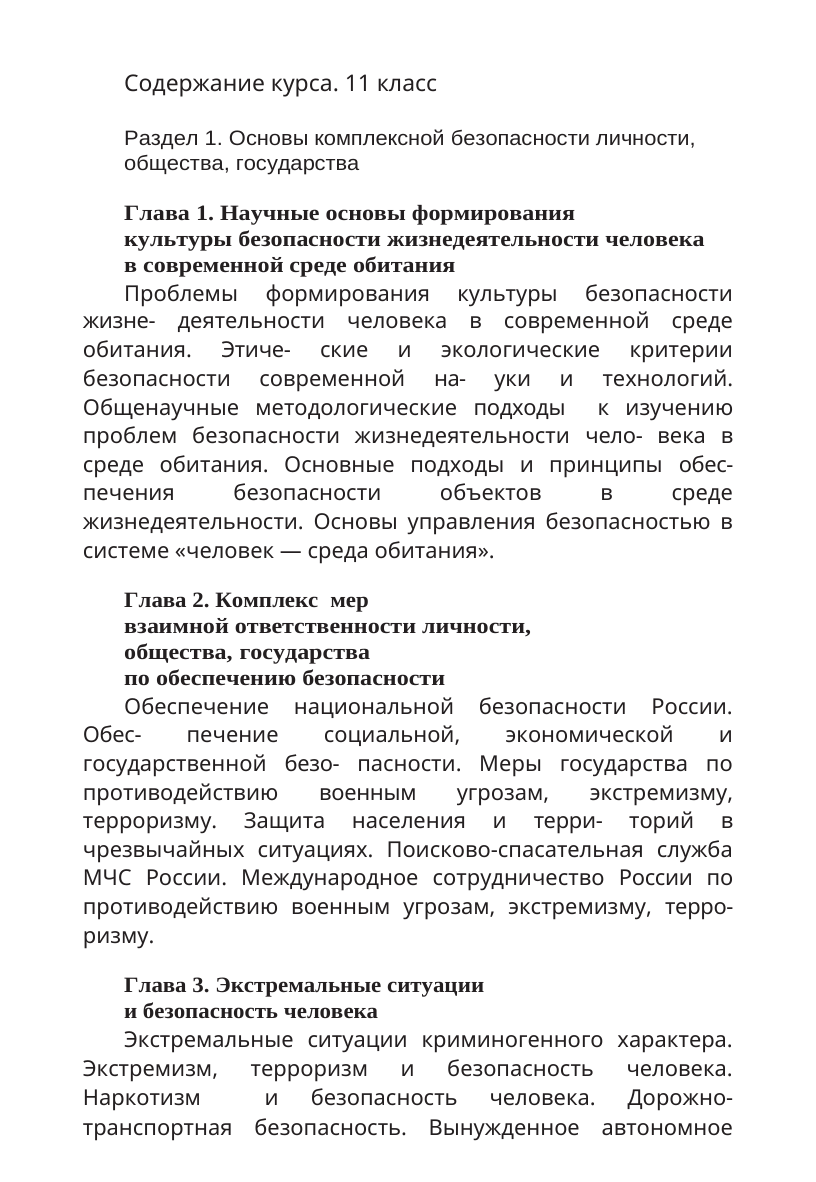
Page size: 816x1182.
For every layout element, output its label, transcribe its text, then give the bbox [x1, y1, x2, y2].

subtitle Глава 1. Научные основы формирования [124, 200, 791, 225]
text Проблемы формирования культуры безопасности жизне- деятельности человека в современной среде обитания. Этиче- ские и экологические критерии безопасности современной на- уки и технологий. Общенаучные методологические подходы к изучению проблем безопасности жизнедеятельности чело- века в среде обитания. Основные подходы и принципы обес- печения безопасности объектов в среде жизнедеятельности. Основы управления безопасностью в системе «человек — среда обитания». [83, 278, 733, 564]
text культуры безопасности жизнедеятельности человека в современной среде обитания [124, 226, 707, 277]
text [83, 1024, 733, 1141]
subtitle Глава 3. Экстремальные ситуации и безопасность человека [124, 972, 490, 1023]
text Обеспечение национальной безопасности России. Обес- печение социальной, экономической и государственной безо- пасности. Меры государства по противодействию военным угрозам, экстремизму, терроризму. Защита населения и терри- торий в чрезвычайных ситуациях. Поисково-спасательная служба МЧС России. Международное сотрудничество России по противодействию военным угрозам, экстремизму, терро- ризму. [83, 692, 733, 949]
text по обеспечению безопасности [124, 665, 791, 691]
subtitle Глава 2. Комплекс мер [124, 587, 791, 612]
subtitle Содержание курса. 11 класс [124, 67, 791, 98]
text Раздел 1. Основы комплексной безопасности личности, общества, государства [124, 126, 698, 175]
text взаимной ответственности личности, общества, государства [124, 613, 534, 664]
